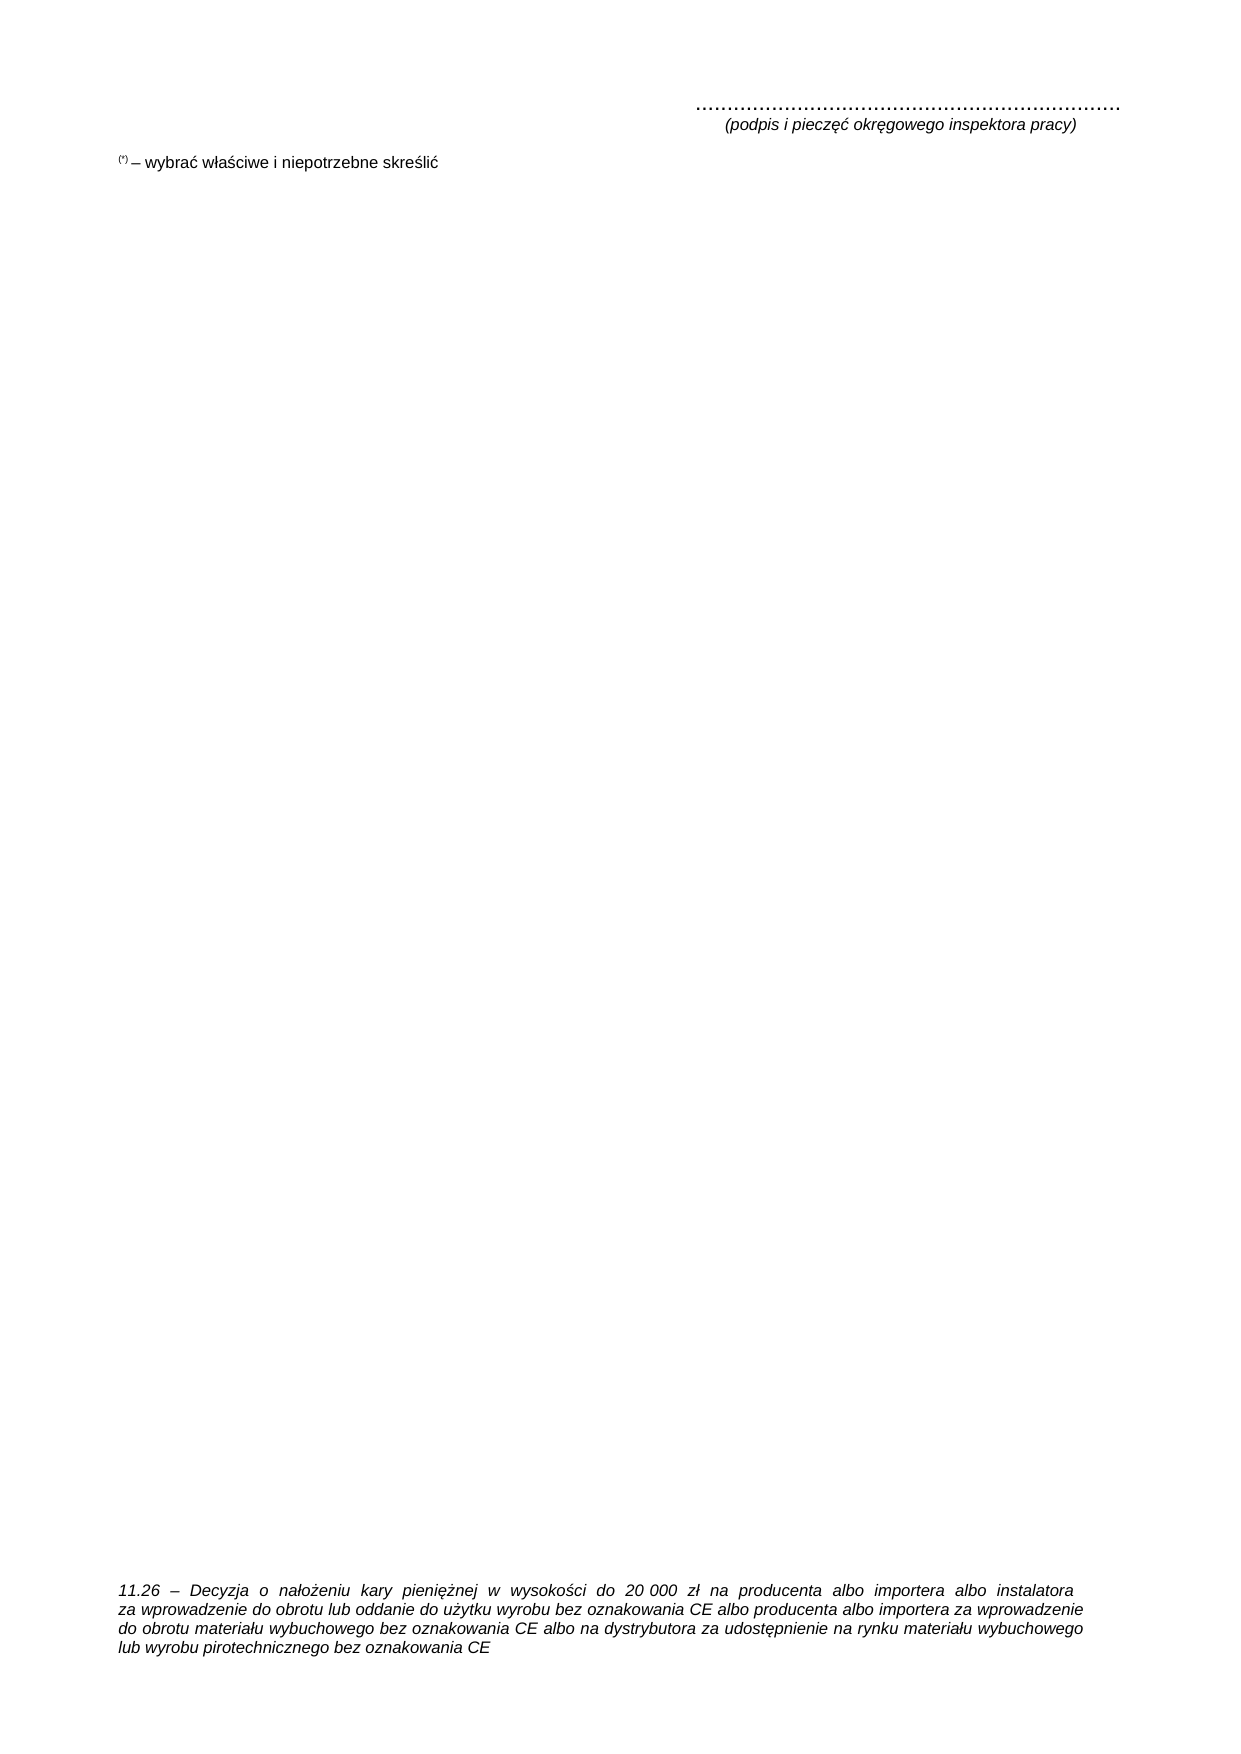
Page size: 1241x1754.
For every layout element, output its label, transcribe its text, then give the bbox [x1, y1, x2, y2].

text ................................................................... [694, 89, 1122, 115]
text (*) – wybrać właściwe i niepotrzebne skreślić [118, 153, 1122, 172]
text (podpis i pieczęć okręgowego inspektora pracy) [679, 115, 1122, 134]
